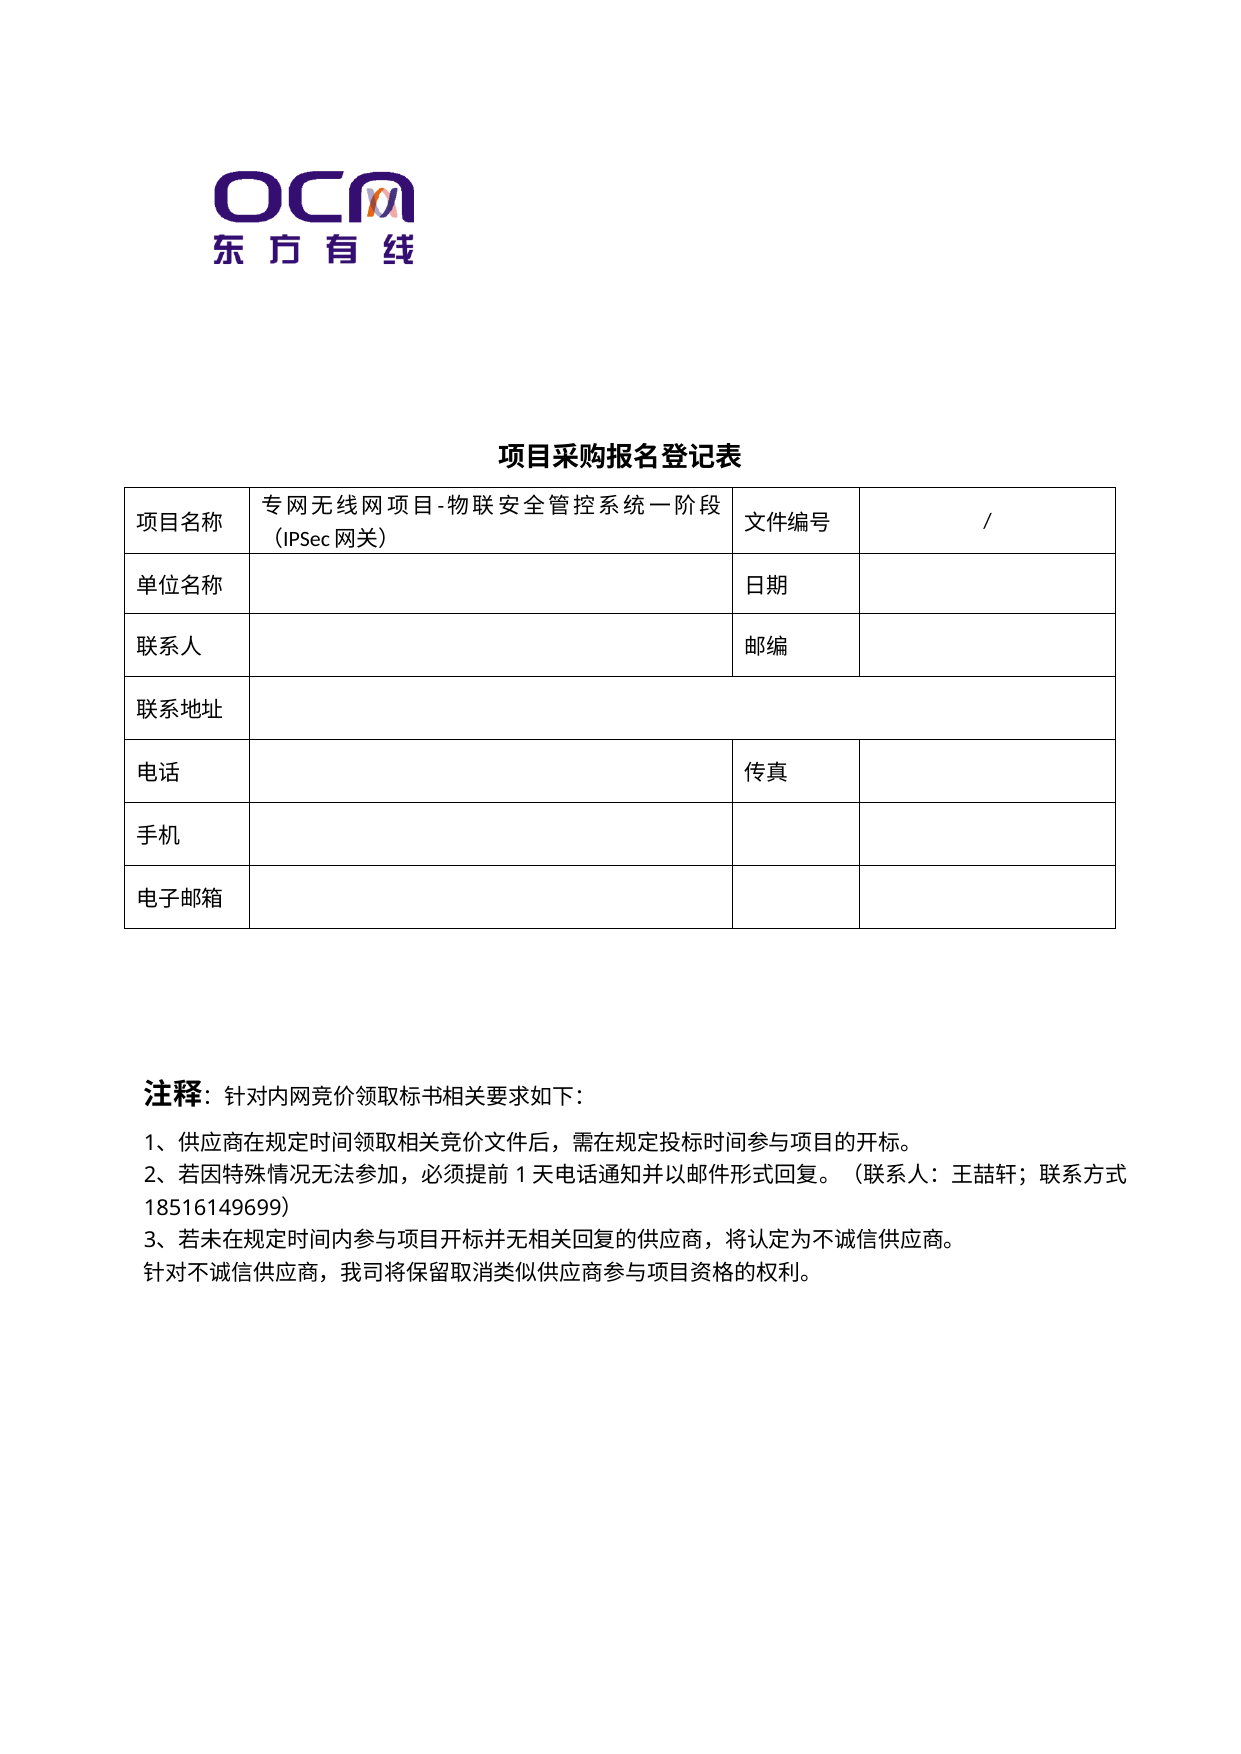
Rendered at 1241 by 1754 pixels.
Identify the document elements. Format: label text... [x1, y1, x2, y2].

table_cell 手机 [125, 803, 249, 865]
table_cell 单位名称 [125, 554, 249, 613]
table_header / [860, 488, 1115, 553]
table_cell [250, 866, 732, 928]
table_cell 联系地址 [125, 677, 249, 739]
text 1、供应商在规定时间领取相关竞价文件后，需在规定投标时间参与项目的开标。 [144, 1124, 1129, 1157]
table_cell [860, 614, 1115, 676]
table_cell 联系人 [125, 614, 249, 676]
table_cell [250, 677, 1115, 739]
table_header 专网无线网项目-物联安全管控系统一阶段（IPSec网关） [250, 488, 732, 553]
table_cell [250, 740, 732, 802]
text 2、若因特殊情况无法参加，必须提前1天电话通知并以邮件形式回复。（联系人：王喆轩；联系方式18516149699） [144, 1157, 1129, 1222]
table_cell [860, 740, 1115, 802]
table_cell [250, 614, 732, 676]
table_cell 电子邮箱 [125, 866, 249, 928]
table_cell 电话 [125, 740, 249, 802]
text 项目采购报名登记表 [187, 422, 1053, 487]
text 针对不诚信供应商，我司将保留取消类似供应商参与项目资格的权利。 [144, 1254, 1129, 1287]
table_cell [250, 803, 732, 865]
table_cell 日期 [733, 554, 859, 613]
table_header 文件编号 [733, 488, 859, 553]
table_header 项目名称 [125, 488, 249, 553]
table_cell 传真 [733, 740, 859, 802]
table_cell [860, 554, 1115, 613]
text 3、若未在规定时间内参与项目开标并无相关回复的供应商，将认定为不诚信供应商。 [144, 1222, 1129, 1254]
table_cell [860, 866, 1115, 928]
table_cell [860, 803, 1115, 865]
table_cell [250, 554, 732, 613]
table_cell [733, 866, 859, 928]
table_cell 邮编 [733, 614, 859, 676]
picture [187, 162, 454, 281]
text 注释：针对内网竞价领取标书相关要求如下： [144, 1059, 1129, 1124]
table_cell [733, 803, 859, 865]
